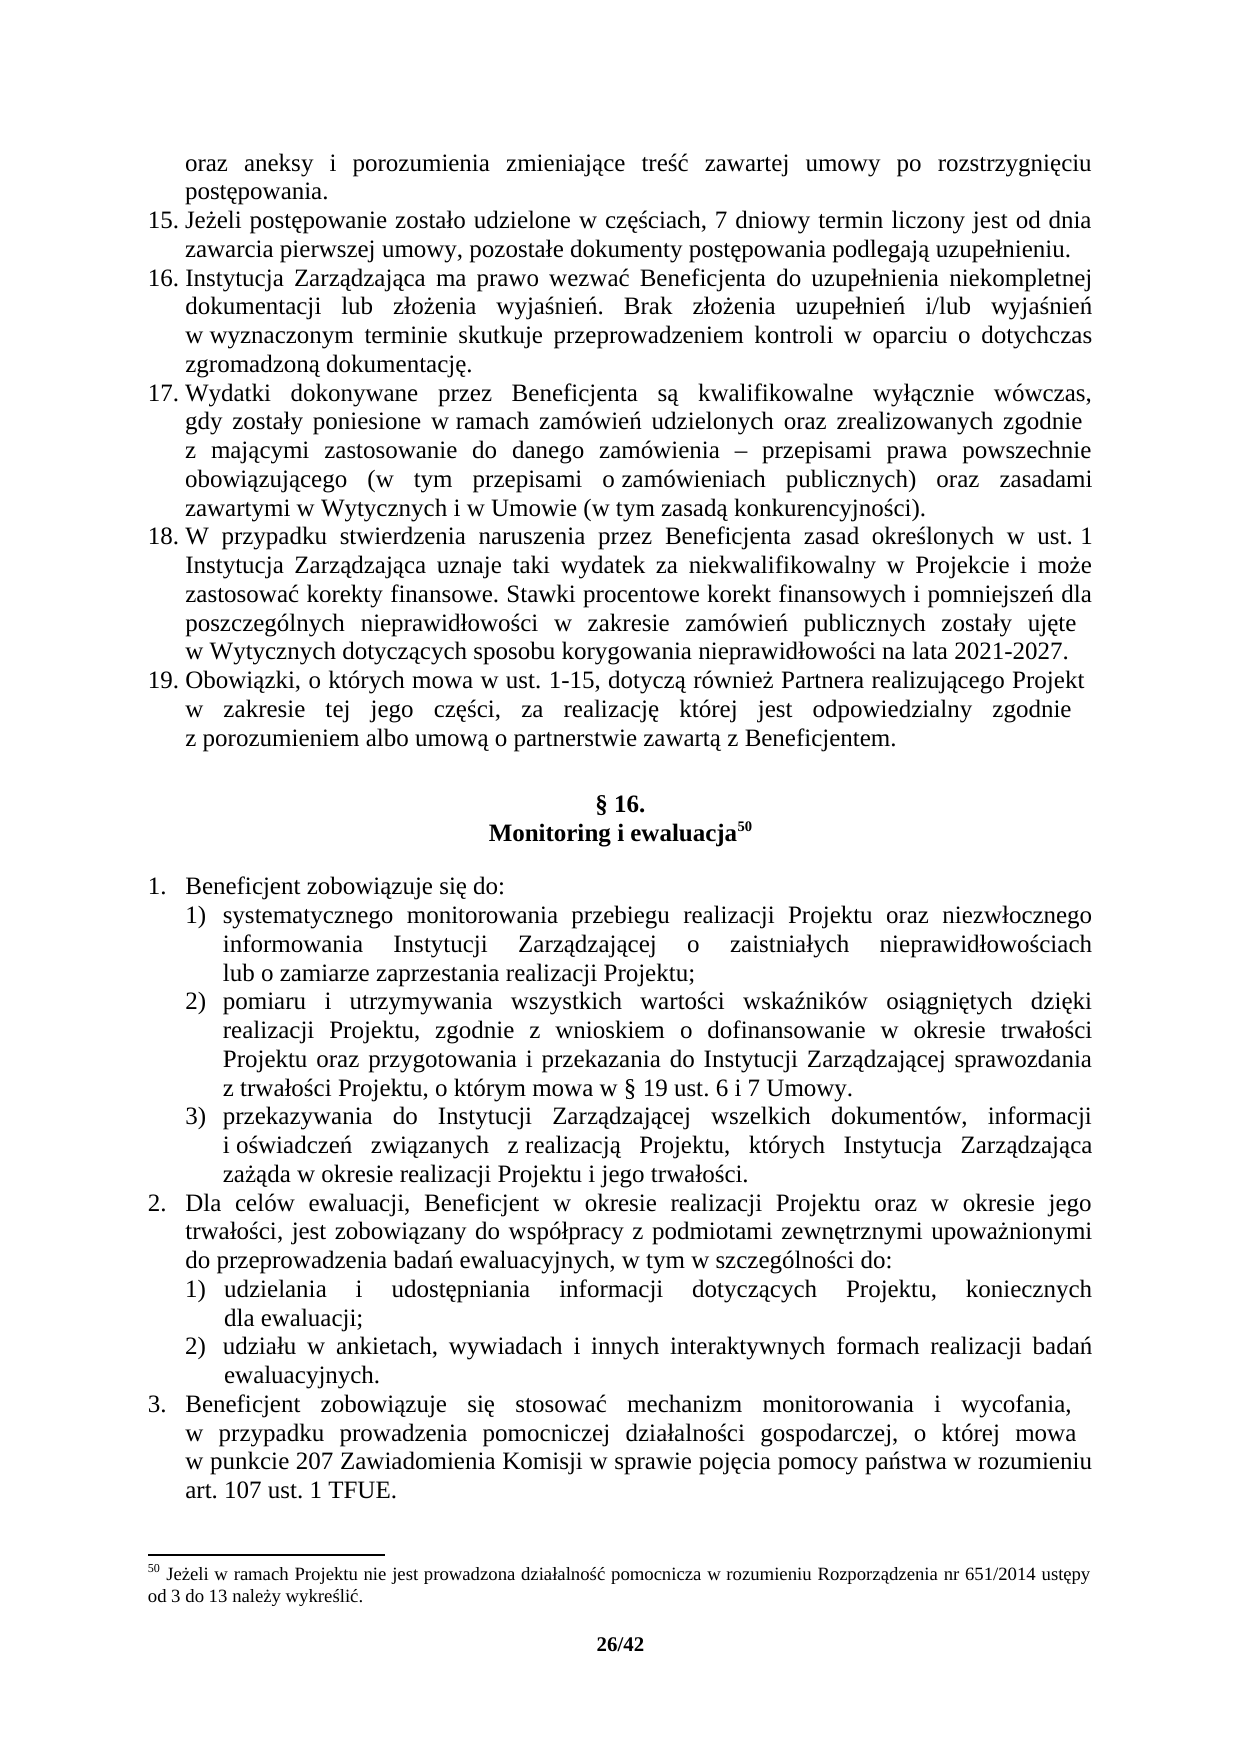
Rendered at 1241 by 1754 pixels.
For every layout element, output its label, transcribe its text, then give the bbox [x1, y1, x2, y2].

list systematycznego monitorowania przebiegu realizacji Projektu oraz niezwłocznego informowania Instytucji Zarządzającej o zaistniałych nieprawidłowościach lub o zamiarze zaprzestania realizacji Projektu; [185, 900, 1093, 986]
list Dla celów ewaluacji, Beneficjent w okresie realizacji Projektu oraz w okresie jego trwałości, jest zobowiązany do współpracy z podmiotami zewnętrznymi upoważnionymi do przeprowadzenia badań ewaluacyjnych, w tym w szczególności do: [148, 1188, 1093, 1274]
list udzielania i udostępniania informacji dotyczących Projektu, koniecznych dla ewaluacji; [185, 1274, 1093, 1331]
list Wydatki dokonywane przez Beneficjenta są kwalifikowalne wyłącznie wówczas, gdy zostały poniesione w ramach zamówień udzielonych oraz zrealizowanych zgodnie z mającymi zastosowanie do danego zamówienia – przepisami prawa powszechnie obowiązującego (w tym przepisami o zamówieniach publicznych) oraz zasadami zawartymi w Wytycznych i w Umowie (w tym zasadą konkurencyjności). [148, 378, 1093, 521]
list Beneficjent zobowiązuje się do: [148, 871, 1093, 900]
list pomiaru i utrzymywania wszystkich wartości wskaźników osiągniętych dzięki realizacji Projektu, zgodnie z wnioskiem o dofinansowanie w okresie trwałości Projektu oraz przygotowania i przekazania do Instytucji Zarządzającej sprawozdania z trwałości Projektu, o którym mowa w § 19 ust. 6 i 7 Umowy. [185, 986, 1093, 1101]
list Jeżeli postępowanie zostało udzielone w częściach, 7 dniowy termin liczony jest od dnia zawarcia pierwszej umowy, pozostałe dokumenty postępowania podlegają uzupełnieniu. [148, 205, 1093, 263]
list Obowiązki, o których mowa w ust. 1-15, dotyczą również Partnera realizującego Projekt w zakresie tej jego części, za realizację której jest odpowiedzialny zgodnie z porozumieniem albo umową o partnerstwie zawartą z Beneficjentem. [148, 665, 1093, 751]
text § 16. Monitoring i ewaluacja [148, 789, 1093, 846]
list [148, 148, 1093, 205]
list udziału w ankietach, wywiadach i innych interaktywnych formach realizacji badań ewaluacyjnych. [185, 1331, 1093, 1389]
list Beneficjent zobowiązuje się stosować mechanizm monitorowania i wycofania, w przypadku prowadzenia pomocniczej działalności gospodarczej, o której mowa w punkcie 207 Zawiadomienia Komisji w sprawie pojęcia pomocy państwa w rozumieniu art. 107 ust. 1 TFUE. [148, 1389, 1093, 1504]
list Instytucja Zarządzająca ma prawo wezwać Beneficjenta do uzupełnienia niekompletnej dokumentacji lub złożenia wyjaśnień. Brak złożenia uzupełnień i/lub wyjaśnień w wyznaczonym terminie skutkuje przeprowadzeniem kontroli w oparciu o dotychczas zgromadzoną dokumentację. [148, 263, 1093, 378]
list przekazywania do Instytucji Zarządzającej wszelkich dokumentów, informacji i oświadczeń związanych z realizacją Projektu, których Instytucja Zarządzająca zażąda w okresie realizacji Projektu i jego trwałości. [185, 1101, 1093, 1188]
list W przypadku stwierdzenia naruszenia przez Beneficjenta zasad określonych w ust. 1 Instytucja Zarządzająca uznaje taki wydatek za niekwalifikowalny w Projekcie i może zastosować korekty finansowe. Stawki procentowe korekt finansowych i pomniejszeń dla poszczególnych nieprawidłowości w zakresie zamówień publicznych zostały ujęte w Wytycznych dotyczących sposobu korygowania nieprawidłowości na lata 2021-2027. [148, 521, 1093, 665]
